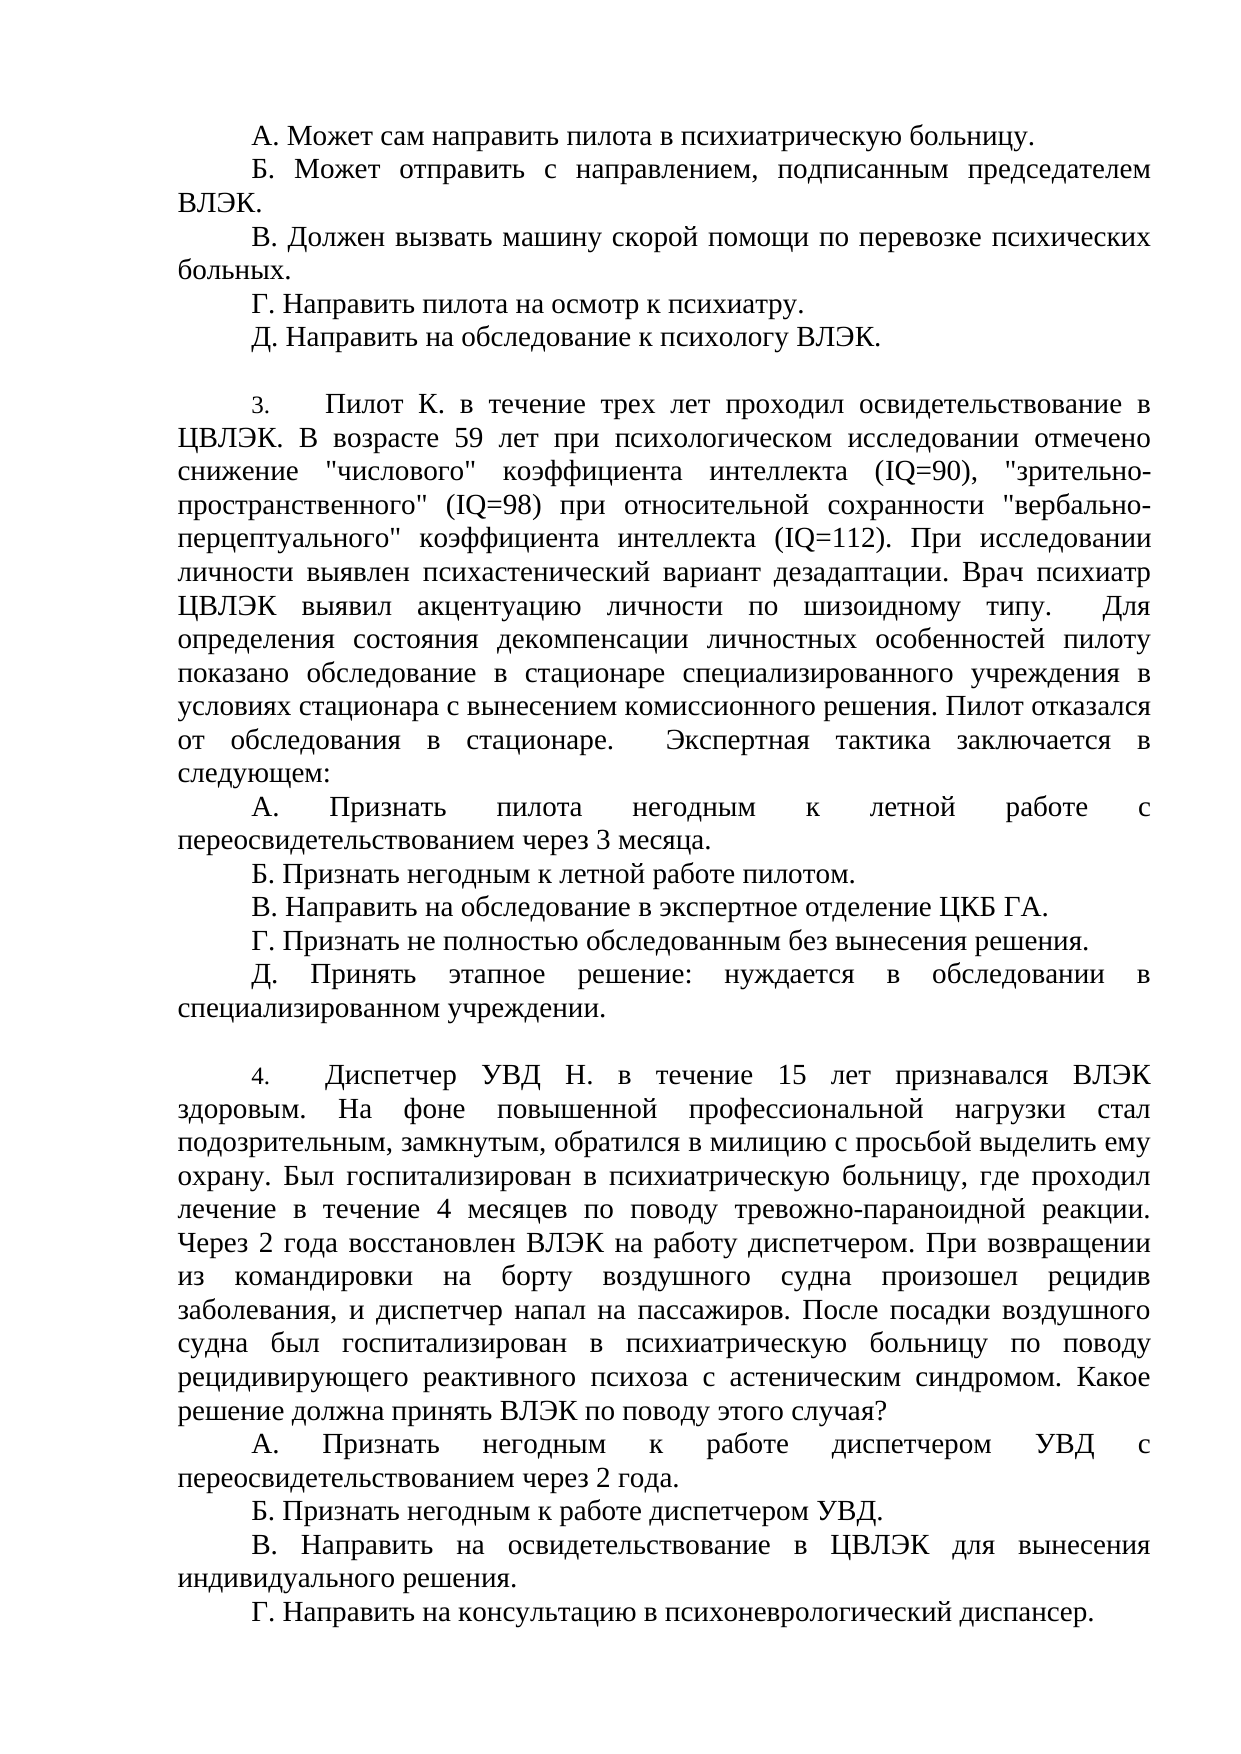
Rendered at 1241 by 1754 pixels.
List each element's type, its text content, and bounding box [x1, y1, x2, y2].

text В. Направить на освидетельствование в ЦВЛЭК для вынесения индивидуального решения. [177, 1527, 1152, 1594]
text В. Должен вызвать машину скорой помощи по перевозке психических больных. [177, 219, 1152, 286]
list Диспетчер УВД Н. в течение 15 лет признавался ВЛЭК здоровым. На фоне повышенной профессиональной нагрузки стал подозрительным, замкнутым, обратился в милицию с просьбой выделить ему охрану. Был госпитализирован в психиатрическую больницу, где проходил лечение в течение 4 месяцев по поводу тревожно-параноидной реакции. Через 2 года восстановлен ВЛЭК на работу диспетчером. При возвращении из командировки на борту воздушного судна произошел рецидив заболевания, и диспетчер напал на пассажиров. После посадки воздушного судна был госпитализирован в психиатрическую больницу по поводу рецидивирующего реактивного психоза с астеническим синдромом. Какое решение должна принять ВЛЭК по поводу этого случая? [177, 1057, 1152, 1426]
text Д. Направить на обследование к психологу ВЛЭК. [177, 319, 1152, 353]
text Б. Признать негодным к летной работе пилотом. [177, 856, 1152, 889]
text Г. Направить на консультацию в психоневрологический диспансер. [177, 1594, 1152, 1627]
list Пилот К. в течение трех лет проходил освидетельствование в ЦВЛЭК. В возрасте 59 лет при психологическом исследовании отмечено снижение "числового" коэффициента интеллекта (IQ=90), "зрительно-пространственного" (IQ=98) при относительной сохранности "вербально-перцептуального" коэффициента интеллекта (IQ=112). При исследовании личности выявлен психастенический вариант дезадаптации. Врач психиатр ЦВЛЭК выявил акцентуацию личности по шизоидному типу. Для определения состояния декомпенсации личностных особенностей пилоту показано обследование в стационаре специализированного учреждения в условиях стационара с вынесением комиссионного решения. Пилот отказался от обследования в стационаре. Экспертная тактика заключается в следующем: [177, 386, 1152, 789]
text В. Направить на обследование в экспертное отделение ЦКБ ГА. [177, 889, 1152, 923]
text Г. Признать не полностью обследованным без вынесения решения. [177, 923, 1152, 957]
text А. Признать негодным к работе диспетчером УВД с переосвидетельствованием через 2 года. [177, 1426, 1152, 1493]
text Б. Может отправить с направлением, подписанным председателем ВЛЭК. [177, 152, 1152, 219]
text Д. Принять этапное решение: нуждается в обследовании в специализированном учреждении. [177, 957, 1152, 1024]
text А. Может сам направить пилота в психиатрическую больницу. [177, 118, 1152, 152]
text А. Признать пилота негодным к летной работе с переосвидетельствованием через 3 месяца. [177, 789, 1152, 856]
text Г. Направить пилота на осмотр к психиатру. [177, 286, 1152, 319]
text Б. Признать негодным к работе диспетчером УВД. [177, 1493, 1152, 1527]
